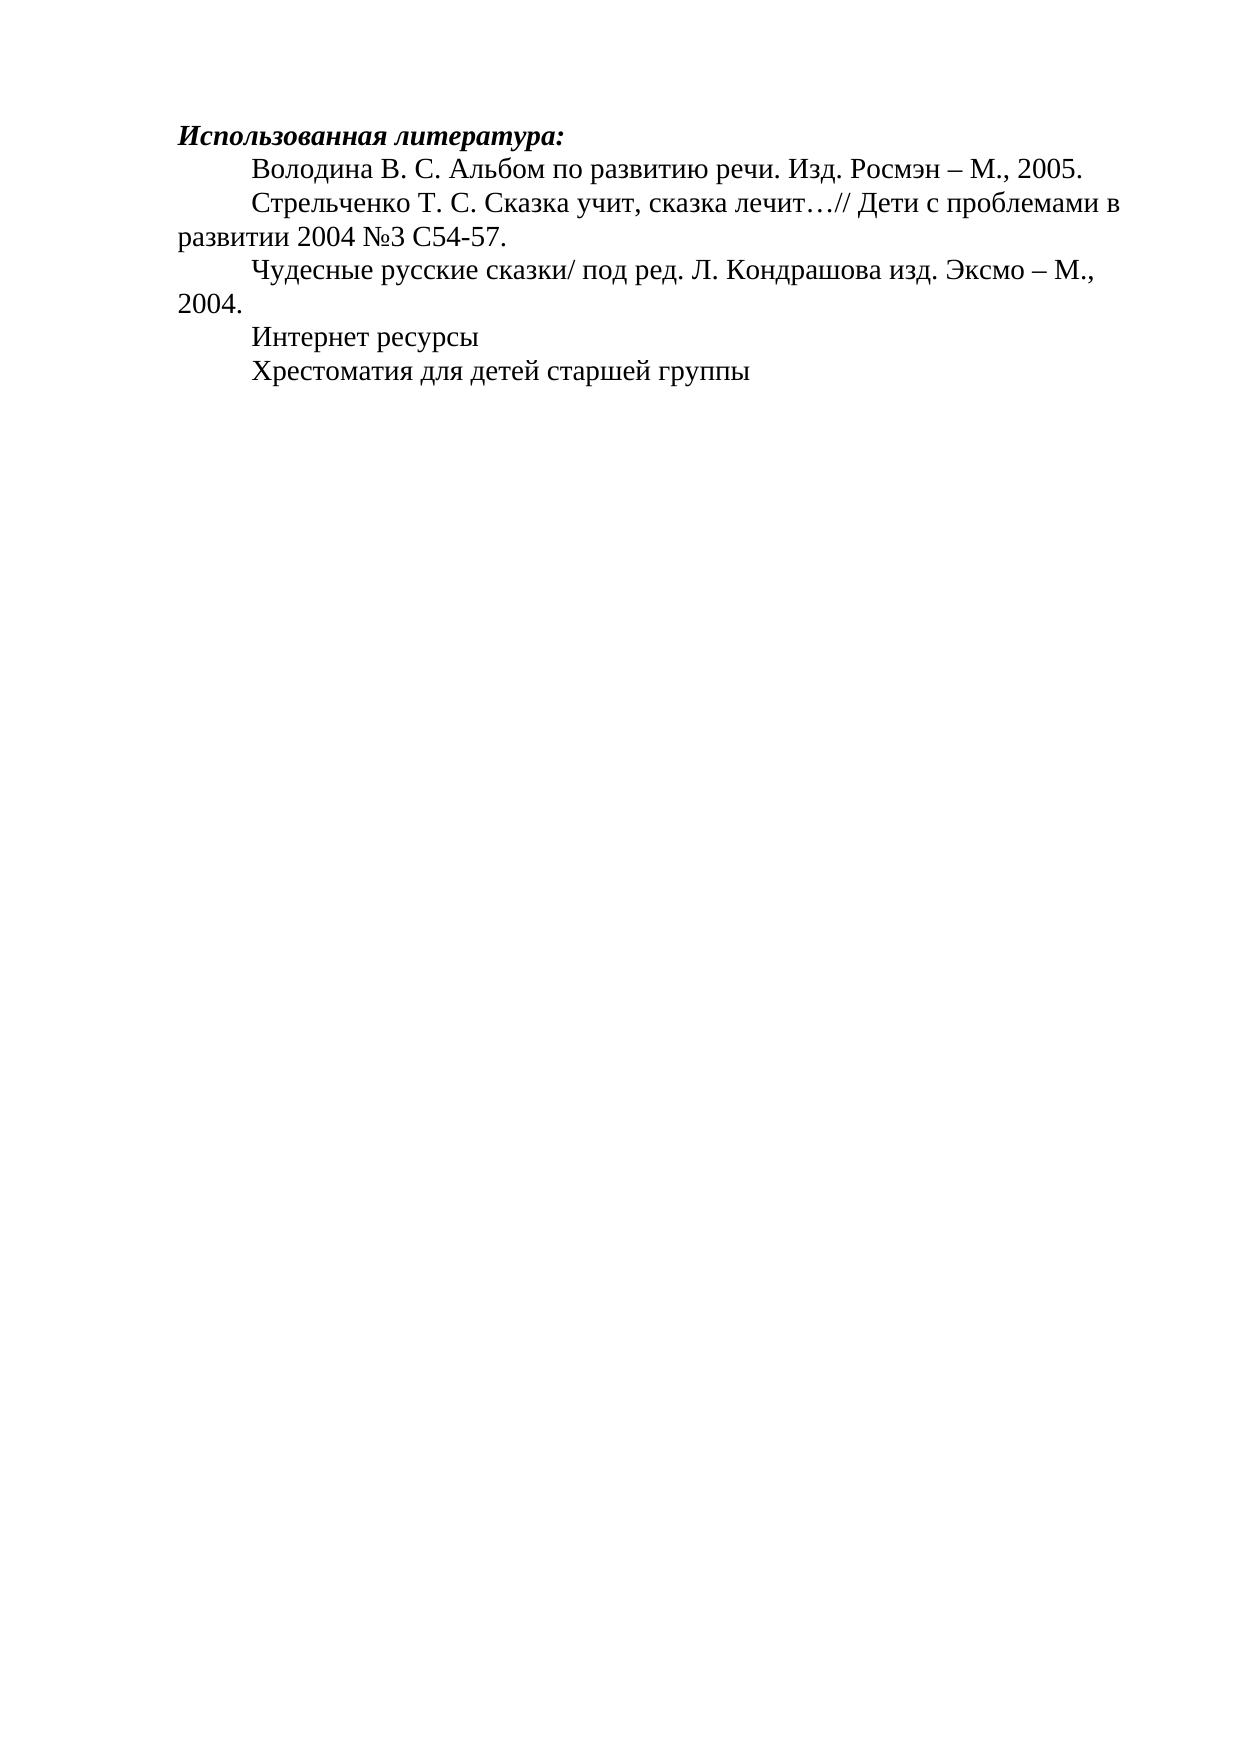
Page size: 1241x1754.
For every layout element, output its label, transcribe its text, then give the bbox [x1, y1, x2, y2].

text Использованная литература: [177, 118, 1152, 152]
text Чудесные русские сказки/ под ред. Л. Кондрашова изд. Эксмо – М., 2004. [177, 252, 1152, 319]
text Володина В. С. Альбом по развитию речи. Изд. Росмэн – М., 2005. [177, 152, 1152, 185]
text Хрестоматия для детей старшей группы [177, 353, 1152, 386]
text Интернет ресурсы [177, 319, 1152, 353]
text Стрельченко Т. С. Сказка учит, сказка лечит…// Дети с проблемами в развитии 2004 №3 С54-57. [177, 185, 1152, 252]
